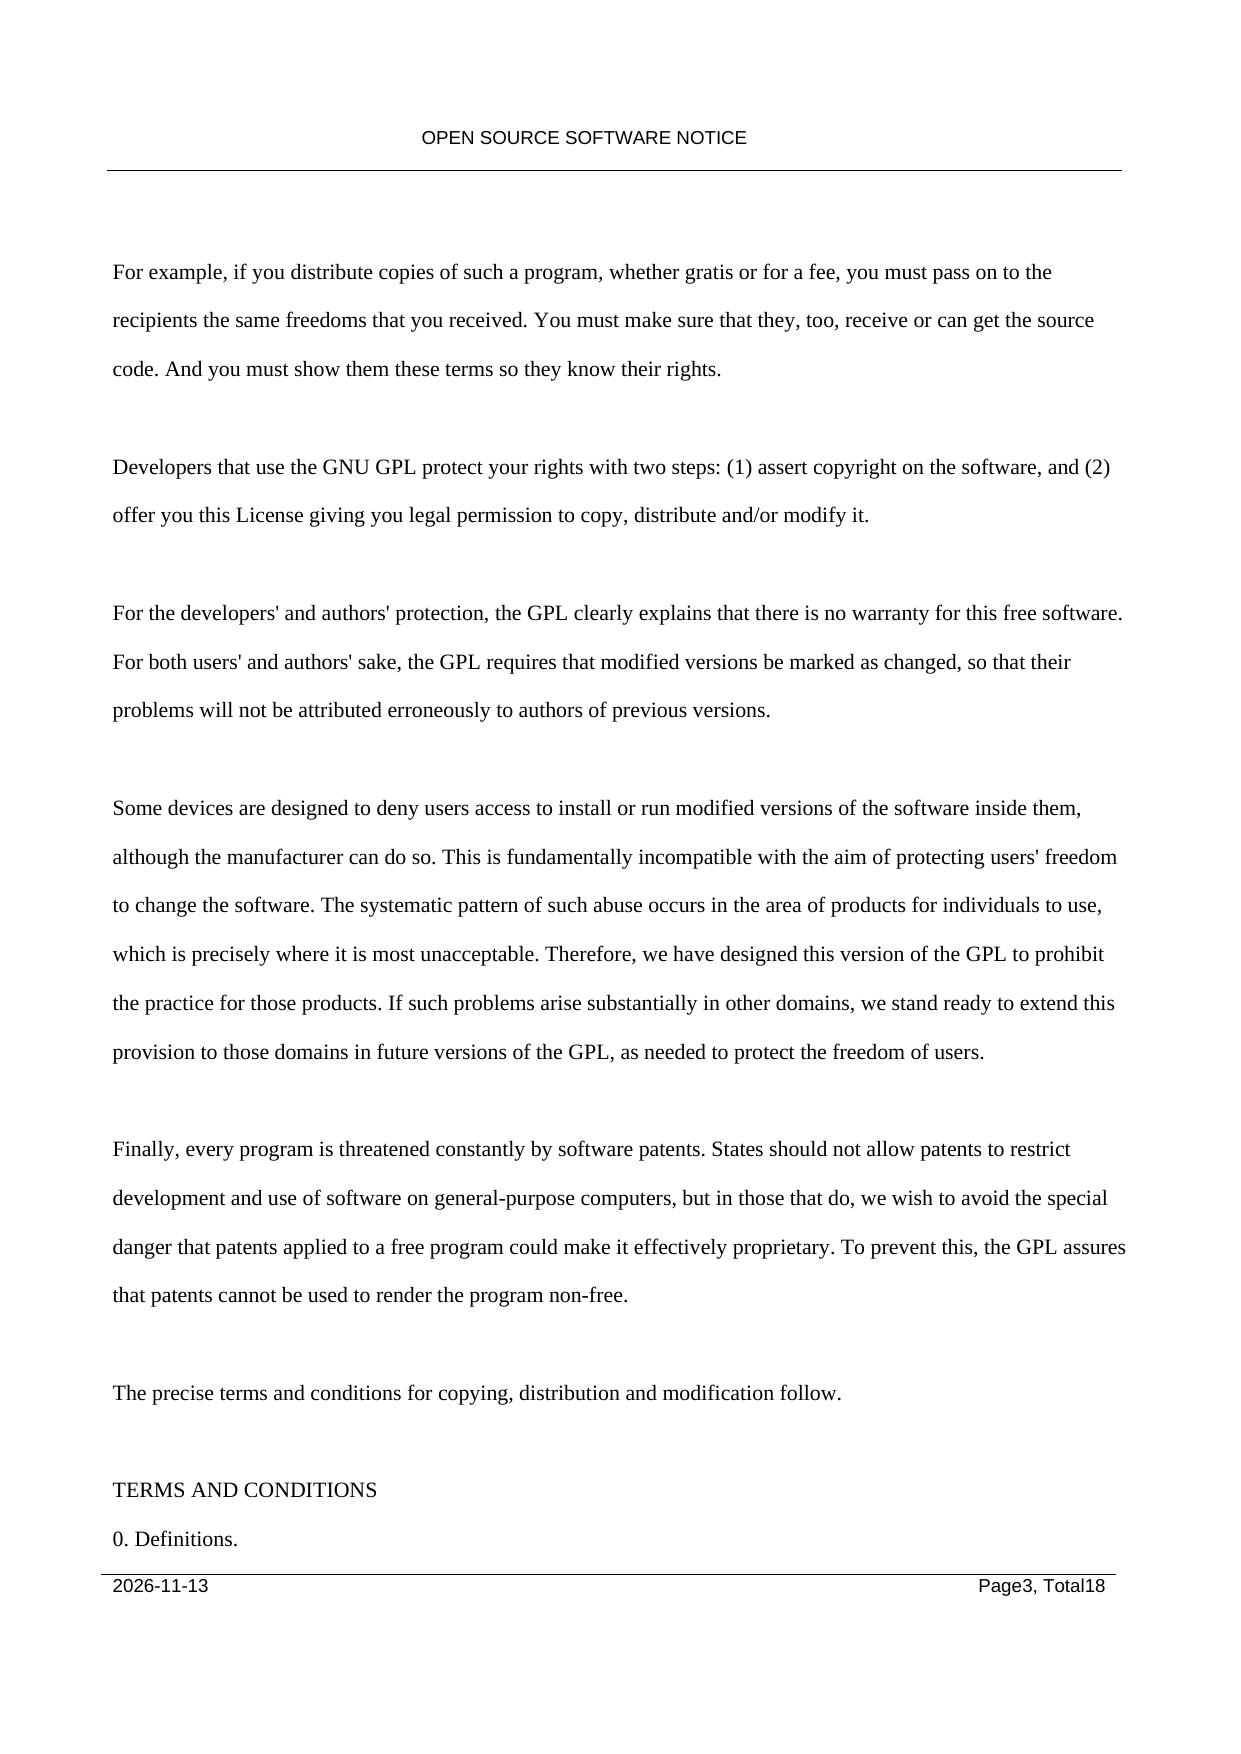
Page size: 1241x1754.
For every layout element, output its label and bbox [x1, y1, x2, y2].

text [112, 206, 1128, 1555]
